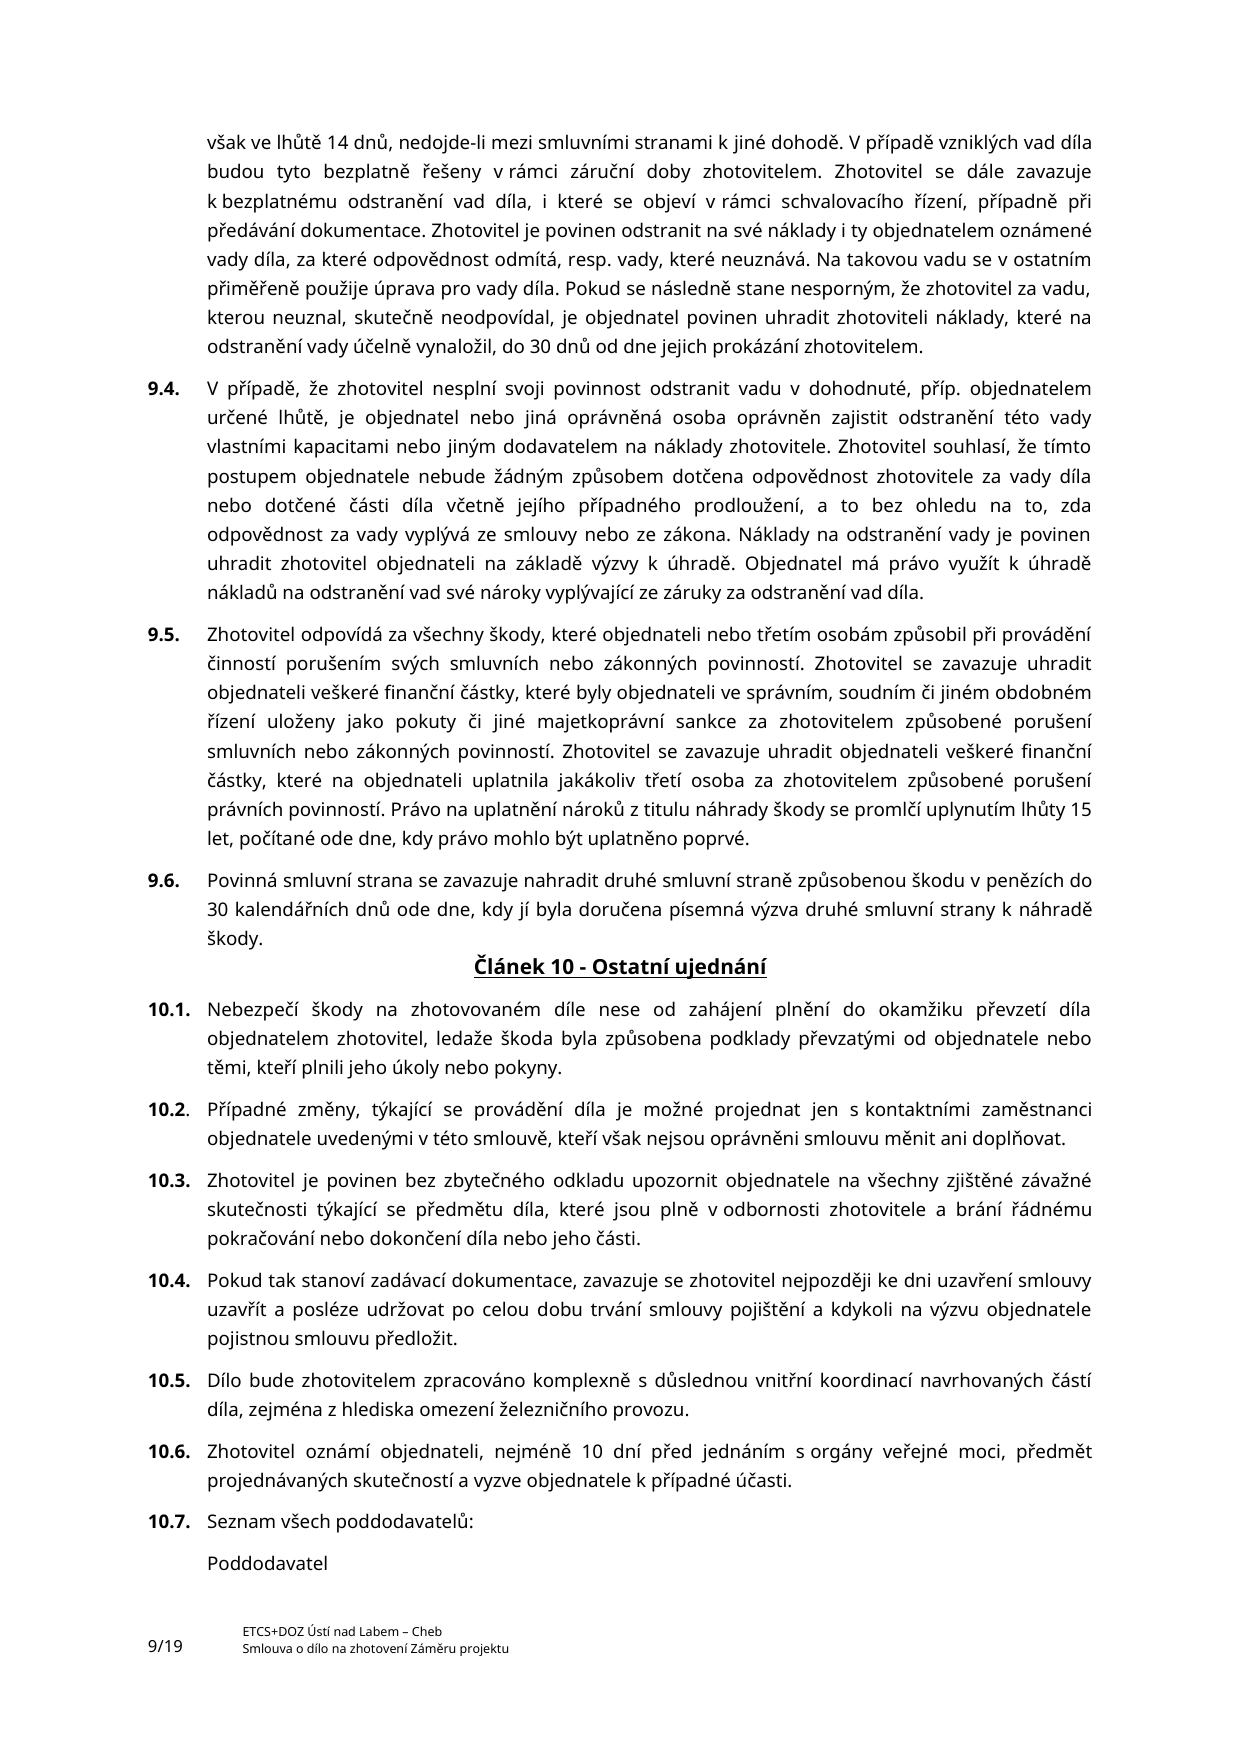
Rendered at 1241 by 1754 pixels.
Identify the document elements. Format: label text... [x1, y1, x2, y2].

text 10.2. Případné změny, týkající se provádění díla je možné projednat jen s kontaktními zaměstnanci objednatele uvedenými v této smlouvě, kteří však nejsou oprávněni smlouvu měnit ani doplňovat. [148, 1093, 1092, 1151]
text 9.4. V případě, že zhotovitel nesplní svoji povinnost odstranit vadu v dohodnuté, příp. objednatelem určené lhůtě, je objednatel nebo jiná oprávněná osoba oprávněn zajistit odstranění této vady vlastními kapacitami nebo jiným dodavatelem na náklady zhotovitele. Zhotovitel souhlasí, že tímto postupem objednatele nebude žádným způsobem dotčena odpovědnost zhotovitele za vady díla nebo dotčené části díla včetně jejího případného prodloužení, a to bez ohledu na to, zda odpovědnost za vady vyplývá ze smlouvy nebo ze zákona. Náklady na odstranění vady je povinen uhradit zhotovitel objednateli na základě výzvy k úhradě. Objednatel má právo využít k úhradě nákladů na odstranění vad své nároky vyplývající ze záruky za odstranění vad díla. [148, 372, 1092, 606]
text Poddodavatel [204, 1547, 1092, 1576]
text 10.4. Pokud tak stanoví zadávací dokumentace, zavazuje se zhotovitel nejpozději ke dni uzavření smlouvy uzavřít a posléze udržovat po celou dobu trvání smlouvy pojištění a kdykoli na výzvu objednatele pojistnou smlouvu předložit. [148, 1264, 1092, 1351]
text 9.6. Povinná smluvní strana se zavazuje nahradit druhé smluvní straně způsobenou škodu v penězích do 30 kalendářních dnů ode dne, kdy jí byla doručena písemná výzva druhé smluvní strany k náhradě škody. [148, 864, 1092, 951]
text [148, 126, 1092, 360]
text 10.6. Zhotovitel oznámí objednateli, nejméně 10 dní před jednáním s orgány veřejné moci, předmět projednávaných skutečností a vyzve objednatele k případné účasti. [148, 1435, 1092, 1493]
text 10.3. Zhotovitel je povinen bez zbytečného odkladu upozornit objednatele na všechny zjištěné závažné skutečnosti týkající se předmětu díla, které jsou plně v odbornosti zhotovitele a brání řádnému pokračování nebo dokončení díla nebo jeho části. [148, 1164, 1092, 1251]
subtitle Článek 10 - Ostatní ujednání [148, 951, 1092, 981]
text 10.7. Seznam všech poddodavatelů: [148, 1506, 1092, 1535]
text 10.5. Dílo bude zhotovitelem zpracováno komplexně s důslednou vnitřní koordinací navrhovaných částí díla, zejména z hlediska omezení železničního provozu. [148, 1364, 1092, 1422]
text 10.1. Nebezpečí škody na zhotovovaném díle nese od zahájení plnění do okamžiku převzetí díla objednatelem zhotovitel, ledaže škoda byla způsobena podklady převzatými od objednatele nebo těmi, kteří plnili jeho úkoly nebo pokyny. [148, 993, 1092, 1081]
text 9.5. Zhotovitel odpovídá za všechny škody, které objednateli nebo třetím osobám způsobil při provádění činností porušením svých smluvních nebo zákonných povinností. Zhotovitel se zavazuje uhradit objednateli veškeré finanční částky, které byly objednateli ve správním, soudním či jiném obdobném řízení uloženy jako pokuty či jiné majetkoprávní sankce za zhotovitelem způsobené porušení smluvních nebo zákonných povinností. Zhotovitel se zavazuje uhradit objednateli veškeré finanční částky, které na objednateli uplatnila jakákoliv třetí osoba za zhotovitelem způsobené porušení právních povinností. Právo na uplatnění nároků z titulu náhrady škody se promlčí uplynutím lhůty 15 let, počítané ode dne, kdy právo mohlo být uplatněno poprvé. [148, 618, 1092, 851]
